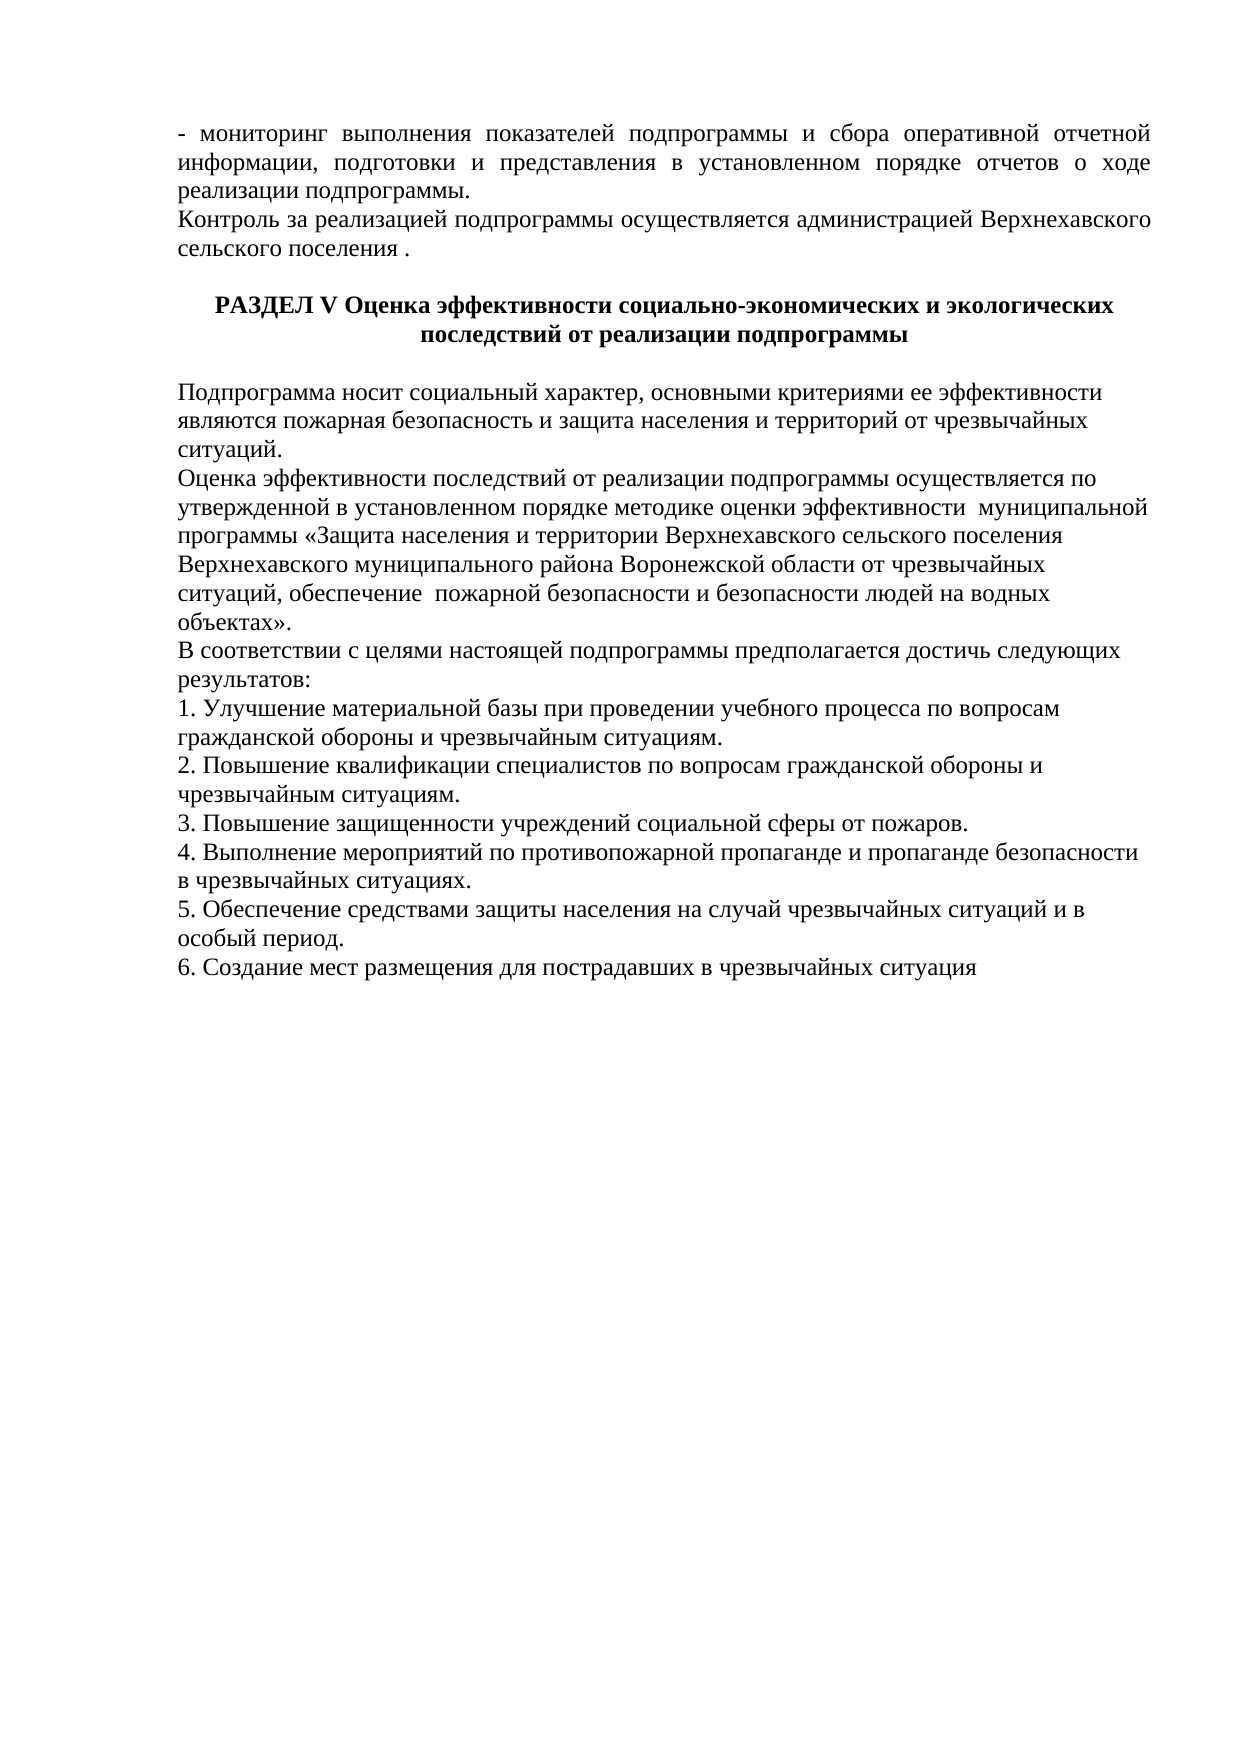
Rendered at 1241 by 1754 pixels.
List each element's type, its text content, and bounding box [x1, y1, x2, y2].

text Подпрограмма носит социальный характер, основными критериями ее эффективности являются пожарная безопасность и защита населения и территорий от чрезвычайных ситуаций. [177, 377, 1152, 463]
text Оценка эффективности последствий от реализации подпрограммы осуществляется по утвержденной в установленном порядке методике оценки эффективности муниципальной программы «Защита населения и территории Верхнехавского сельского поселения Верхнехавского муниципального района Воронежской области от чрезвычайных ситуаций, обеспечение пожарной безопасности и безопасности людей на водных объектах». [177, 463, 1152, 636]
text 6. Создание мест размещения для пострадавших в чрезвычайных ситуация [177, 952, 1152, 981]
text В соответствии с целями настоящей подпрограммы предполагается достичь следующих результатов: [177, 636, 1152, 693]
text 1. Улучшение материальной базы при проведении учебного процесса по вопросам гражданской обороны и чрезвычайным ситуациям. [177, 693, 1152, 751]
text 2. Повышение квалификации специалистов по вопросам гражданской обороны и чрезвычайным ситуациям. [177, 751, 1152, 808]
text 4. Выполнение мероприятий по противопожарной пропаганде и пропаганде безопасности в чрезвычайных ситуациях. [177, 837, 1152, 894]
text Контроль за реализацией подпрограммы осуществляется администрацией Верхнехавского сельского поселения . [177, 204, 1152, 262]
text - мониторинг выполнения показателей подпрограммы и сбора оперативной отчетной информации, подготовки и представления в установленном порядке отчетов о ходе реализации подпрограммы. [177, 118, 1152, 204]
text 5. Обеспечение средствами защиты населения на случай чрезвычайных ситуаций и в особый период. [177, 894, 1152, 952]
text РАЗДЕЛ V Оценка эффективности социально-экономических и экологических последствий от реализации подпрограммы [177, 291, 1152, 348]
text 3. Повышение защищенности учреждений социальной сферы от пожаров. [177, 808, 1152, 837]
